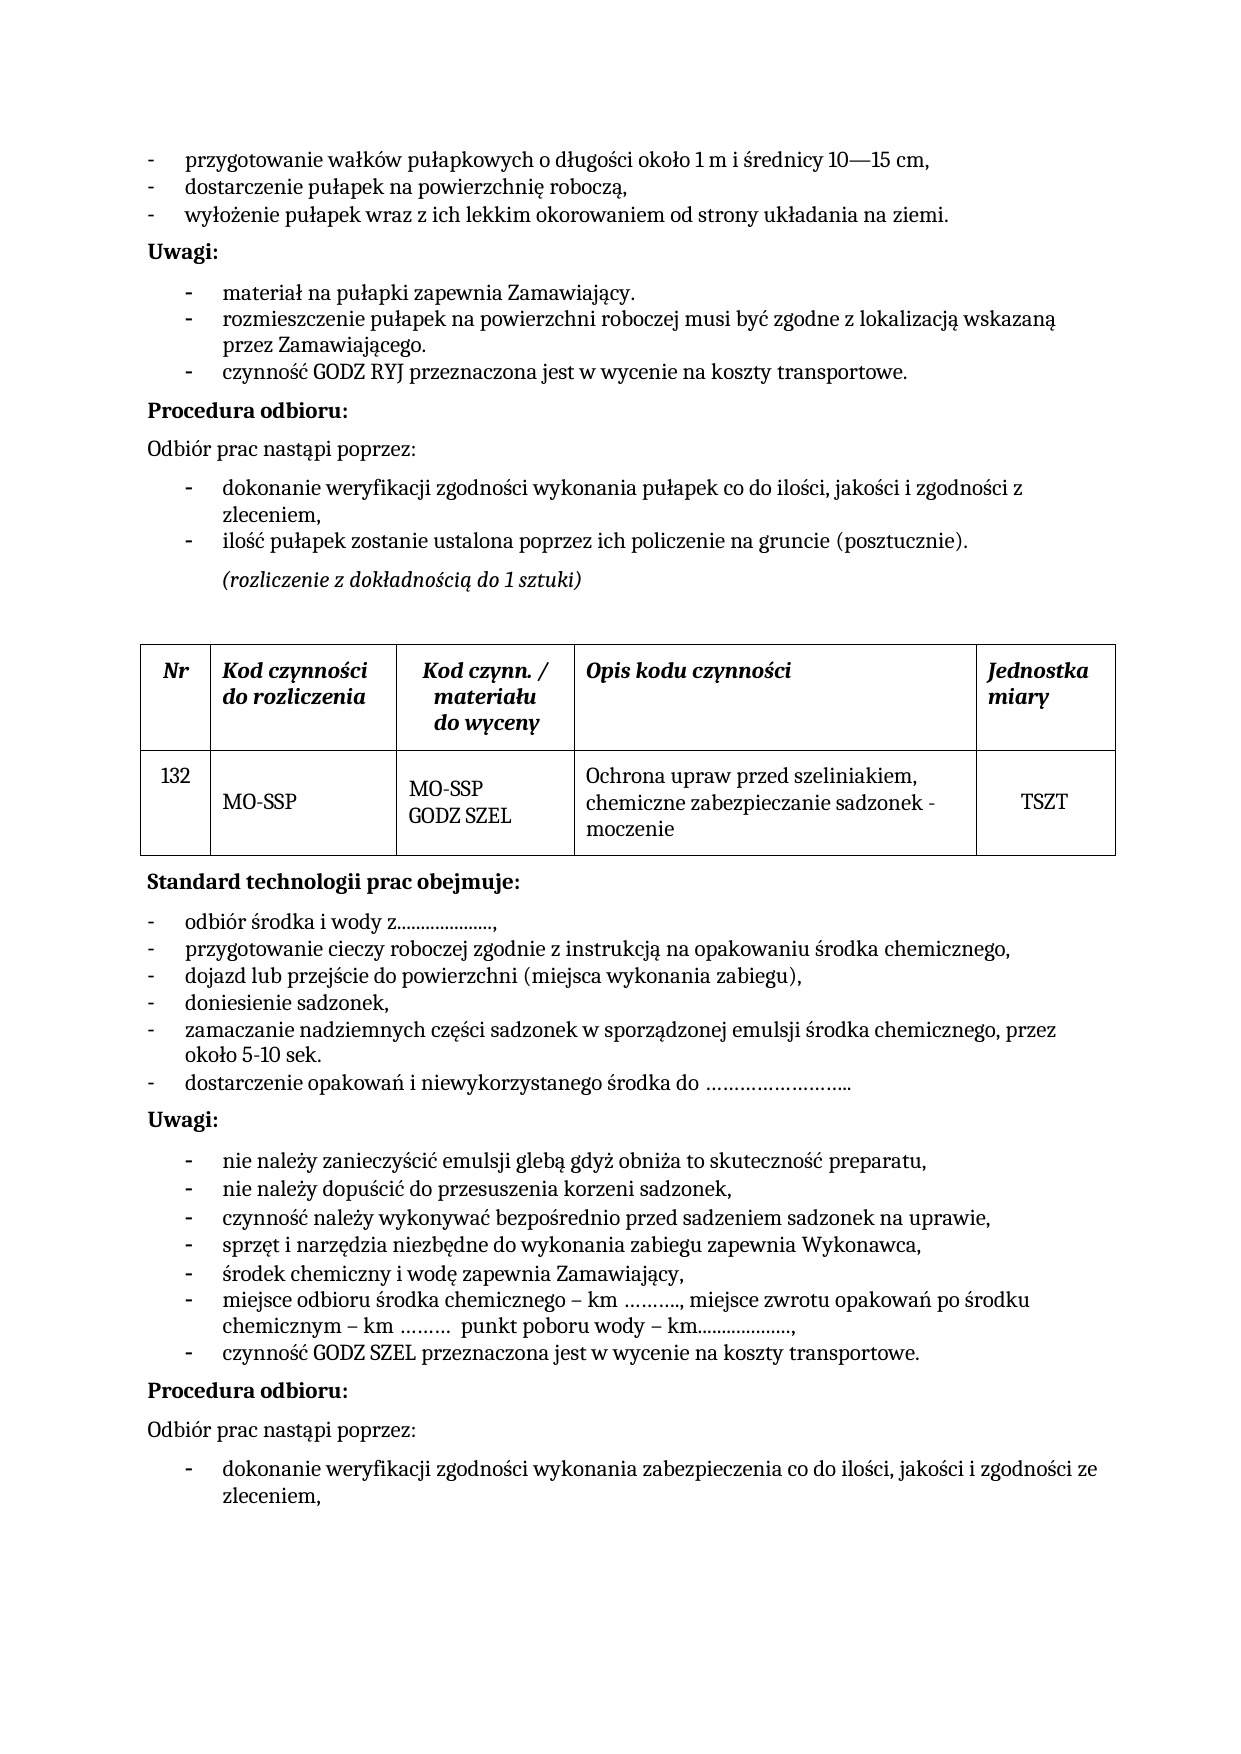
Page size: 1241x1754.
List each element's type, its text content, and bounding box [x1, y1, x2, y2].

subtitle Procedura odbioru: [147, 1378, 1192, 1405]
text Odbiór prac nastąpi poprzez: [147, 436, 1192, 462]
list środek chemiczny i wodę zapewnia Zamawiający, [185, 1259, 1192, 1287]
list miejsce odbioru środka chemicznego – km ………., miejsce zwrotu opakowań po środku chemicznym – km ……… punkt poboru wody – km , [185, 1287, 1108, 1339]
list ilość pułapek zostanie ustalona poprzez ich policzenie na gruncie (posztucznie). [185, 528, 1192, 554]
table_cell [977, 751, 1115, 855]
subtitle Uwagi: [147, 239, 1192, 265]
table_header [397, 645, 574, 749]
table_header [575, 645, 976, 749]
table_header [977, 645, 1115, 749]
list dokonanie weryfikacji zgodności wykonania pułapek co do ilości, jakości i zgodności z zleceniem, [185, 475, 1107, 528]
list przygotowanie wałków pułapkowych o długości około 1 m i średnicy 10—15 cm, [147, 146, 1192, 173]
list czynność GODZ RYJ przeznaczona jest w wycenie na koszty transportowe. [185, 358, 1192, 385]
subtitle Standard technologii prac obejmuje: [147, 869, 1192, 895]
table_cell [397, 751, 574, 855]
subtitle Procedura odbioru: [147, 397, 1192, 424]
list odbiór środka i wody z , [147, 907, 1192, 935]
list dojazd lub przejście do powierzchni (miejsca wykonania zabiegu), [147, 962, 1192, 989]
list nie należy dopuścić do przesuszenia korzeni sadzonek, [185, 1174, 1192, 1202]
list doniesienie sadzonek, [147, 989, 1192, 1016]
list czynność należy wykonywać bezpośrednio przed sadzeniem sadzonek na uprawie, [185, 1202, 1192, 1231]
list dostarczenie opakowań i niewykorzystanego środka do …………………….. [147, 1068, 1192, 1096]
list dokonanie weryfikacji zgodności wykonania zabezpieczenia co do ilości, jakości i zgodności ze zleceniem, [185, 1456, 1108, 1509]
list wyłożenie pułapek wraz z ich lekkim okorowaniem od strony układania na ziemi. [147, 200, 1192, 227]
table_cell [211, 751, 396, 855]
list zamaczanie nadziemnych części sadzonek w sporządzonej emulsji środka chemicznego, przez około 5-10 sek. [147, 1016, 1107, 1068]
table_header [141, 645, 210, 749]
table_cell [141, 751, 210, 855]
list nie należy zanieczyścić emulsji glebą gdyż obniża to skuteczność preparatu, [185, 1146, 1192, 1174]
list sprzęt i narzędzia niezbędne do wykonania zabiegu zapewnia Wykonawca, [185, 1231, 1192, 1258]
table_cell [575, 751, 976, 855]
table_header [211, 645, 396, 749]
list przygotowanie cieczy roboczej zgodnie z instrukcją na opakowaniu środka chemicznego, [147, 935, 1192, 962]
list materiał na pułapki zapewnia Zamawiający. [185, 278, 1192, 306]
list czynność GODZ SZEL przeznaczona jest w wycenie na koszty transportowe. [185, 1339, 1192, 1366]
list dostarczenie pułapek na powierzchnię roboczą, [147, 173, 1192, 200]
list rozmieszczenie pułapek na powierzchni roboczej musi być zgodne z lokalizacją wskazaną przez Zamawiającego. [185, 306, 1107, 358]
text Odbiór prac nastąpi poprzez: [147, 1417, 1192, 1443]
text (rozliczenie z dokładnością do 1 sztuki) [221, 567, 1192, 593]
subtitle Uwagi: [147, 1107, 1192, 1134]
